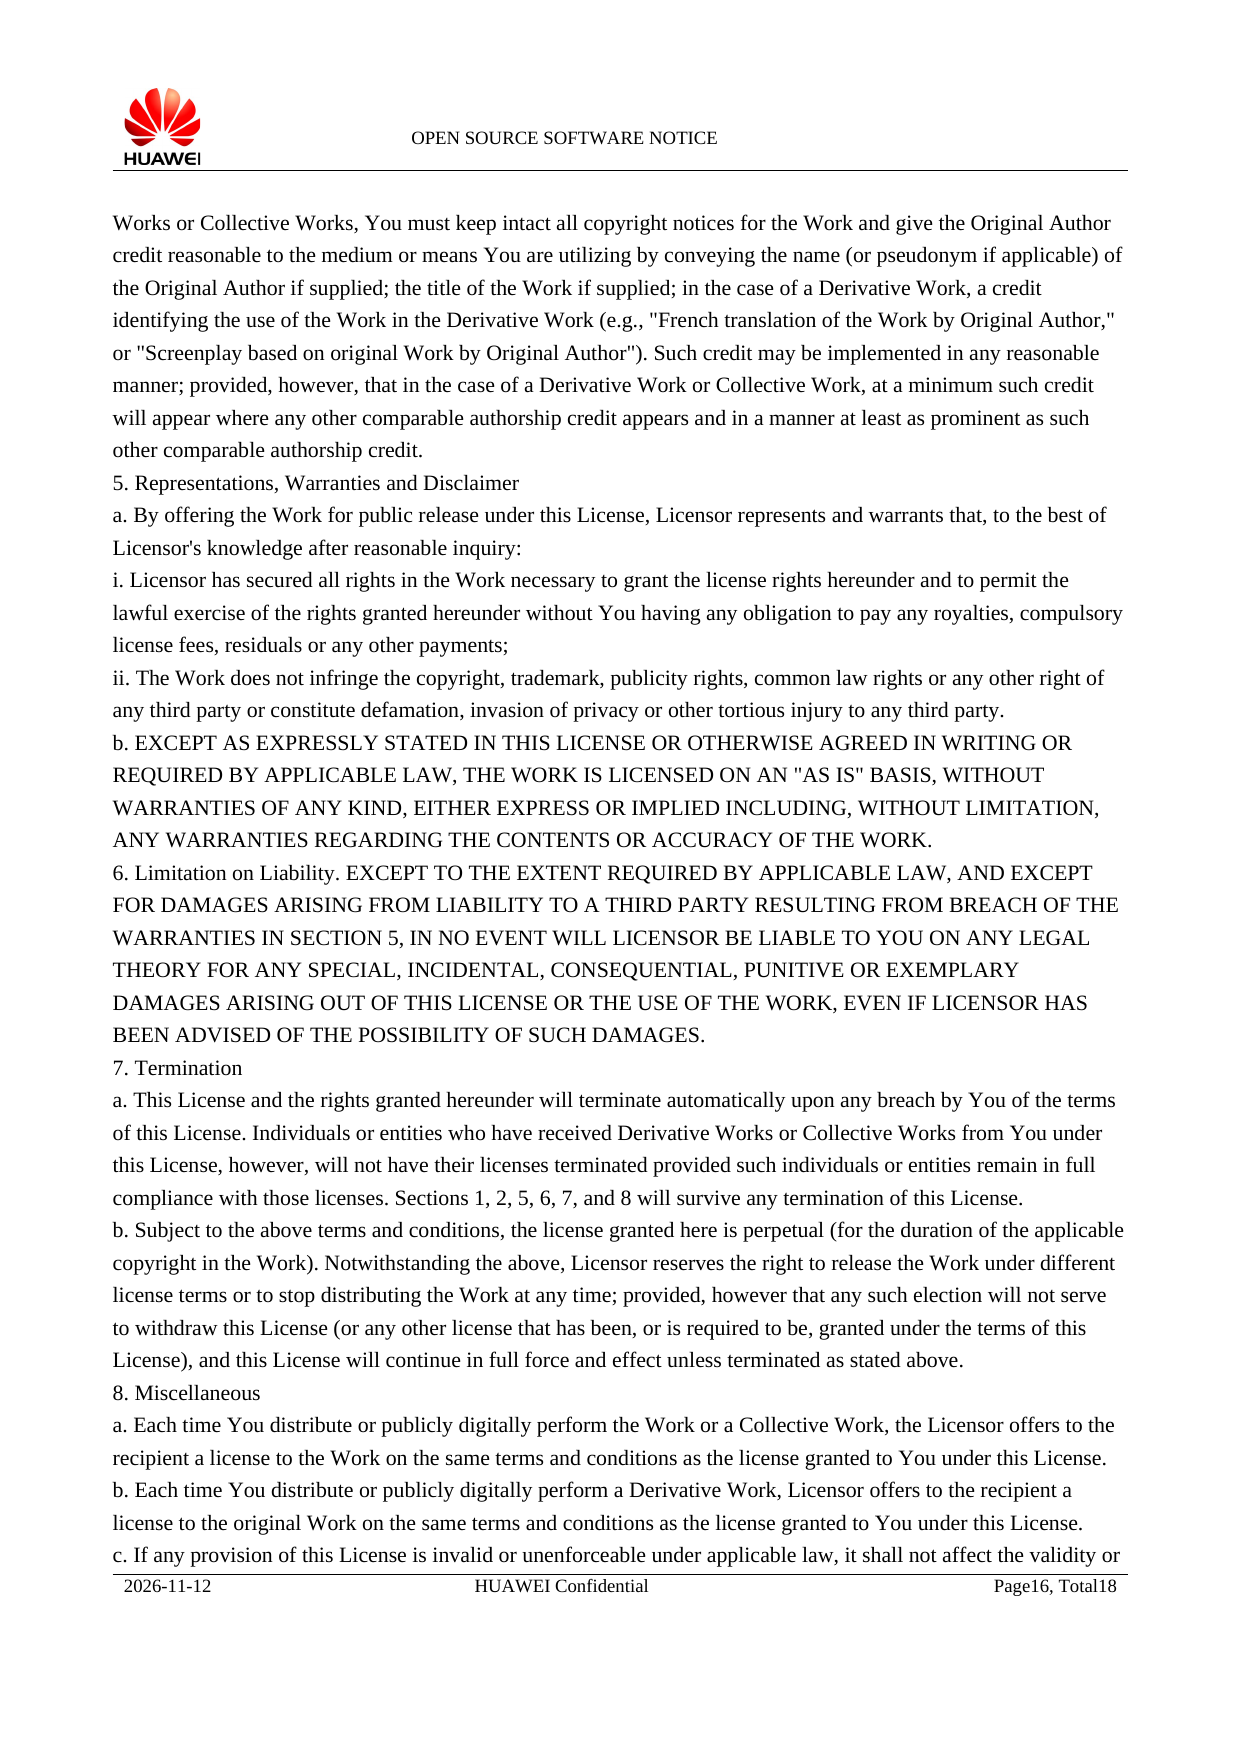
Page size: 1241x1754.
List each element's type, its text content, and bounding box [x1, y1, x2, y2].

picture [124, 88, 201, 165]
